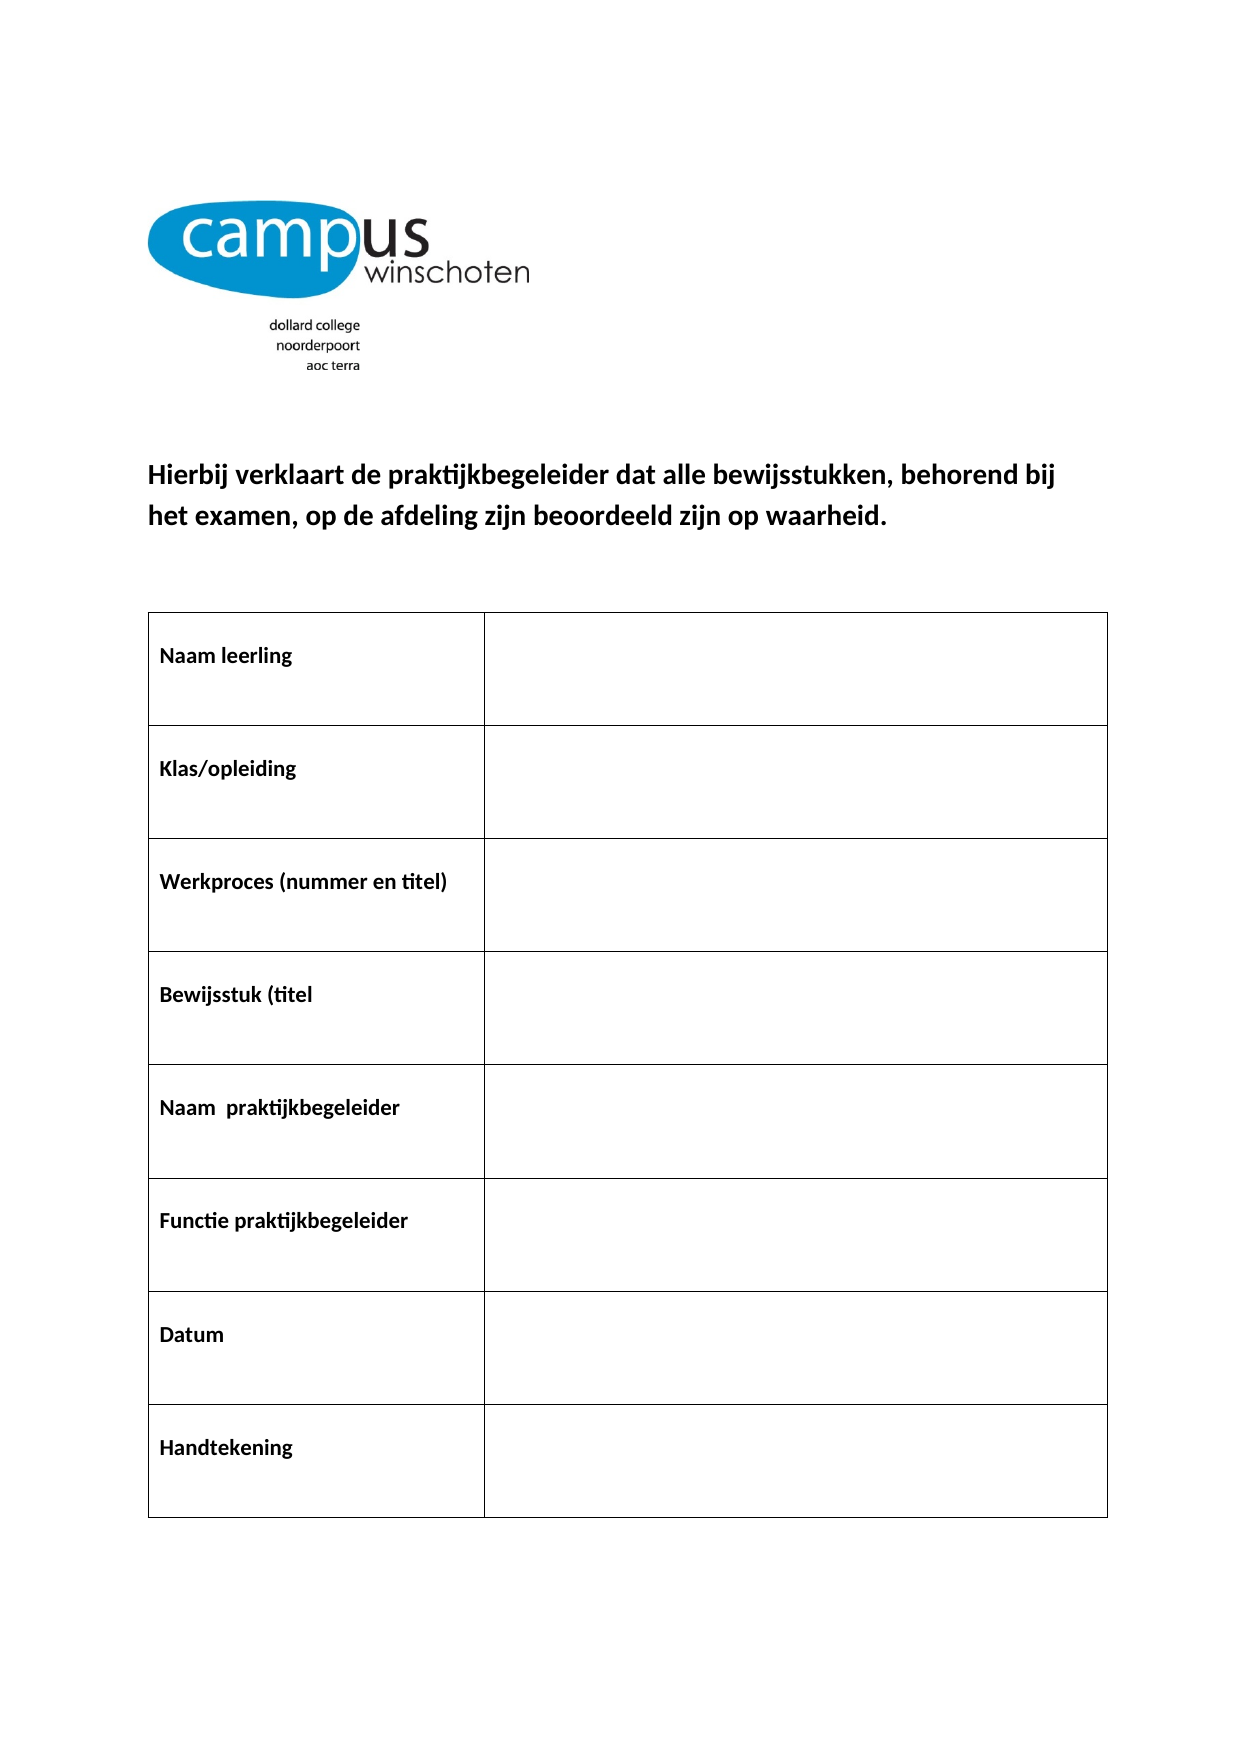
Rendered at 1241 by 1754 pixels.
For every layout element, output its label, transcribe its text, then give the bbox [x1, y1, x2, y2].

table_cell [485, 839, 1107, 951]
table_cell Werkproces (nummer en titel) [149, 839, 484, 951]
table_cell [485, 1065, 1107, 1177]
table_header Naam leerling [149, 613, 484, 725]
table_cell [485, 726, 1107, 838]
table_cell Functie praktijkbegeleider [149, 1179, 484, 1291]
table_cell Handtekening [149, 1405, 484, 1517]
table_cell Datum [149, 1292, 484, 1404]
table_cell [485, 1405, 1107, 1517]
picture [147, 200, 529, 370]
table_cell [485, 1292, 1107, 1404]
table_cell Naam praktijkbegeleider [149, 1065, 484, 1177]
table_cell [485, 952, 1107, 1064]
table_header [485, 613, 1107, 725]
table_cell Bewijsstuk (titel [149, 952, 484, 1064]
table_cell Klas/opleiding [149, 726, 484, 838]
table_cell [485, 1179, 1107, 1291]
text Hierbij verklaart de praktijkbegeleider dat alle bewijsstukken, behorend bij het examen, op de afdeling zijn beoordeeld zijn op waarheid. [148, 456, 1093, 533]
